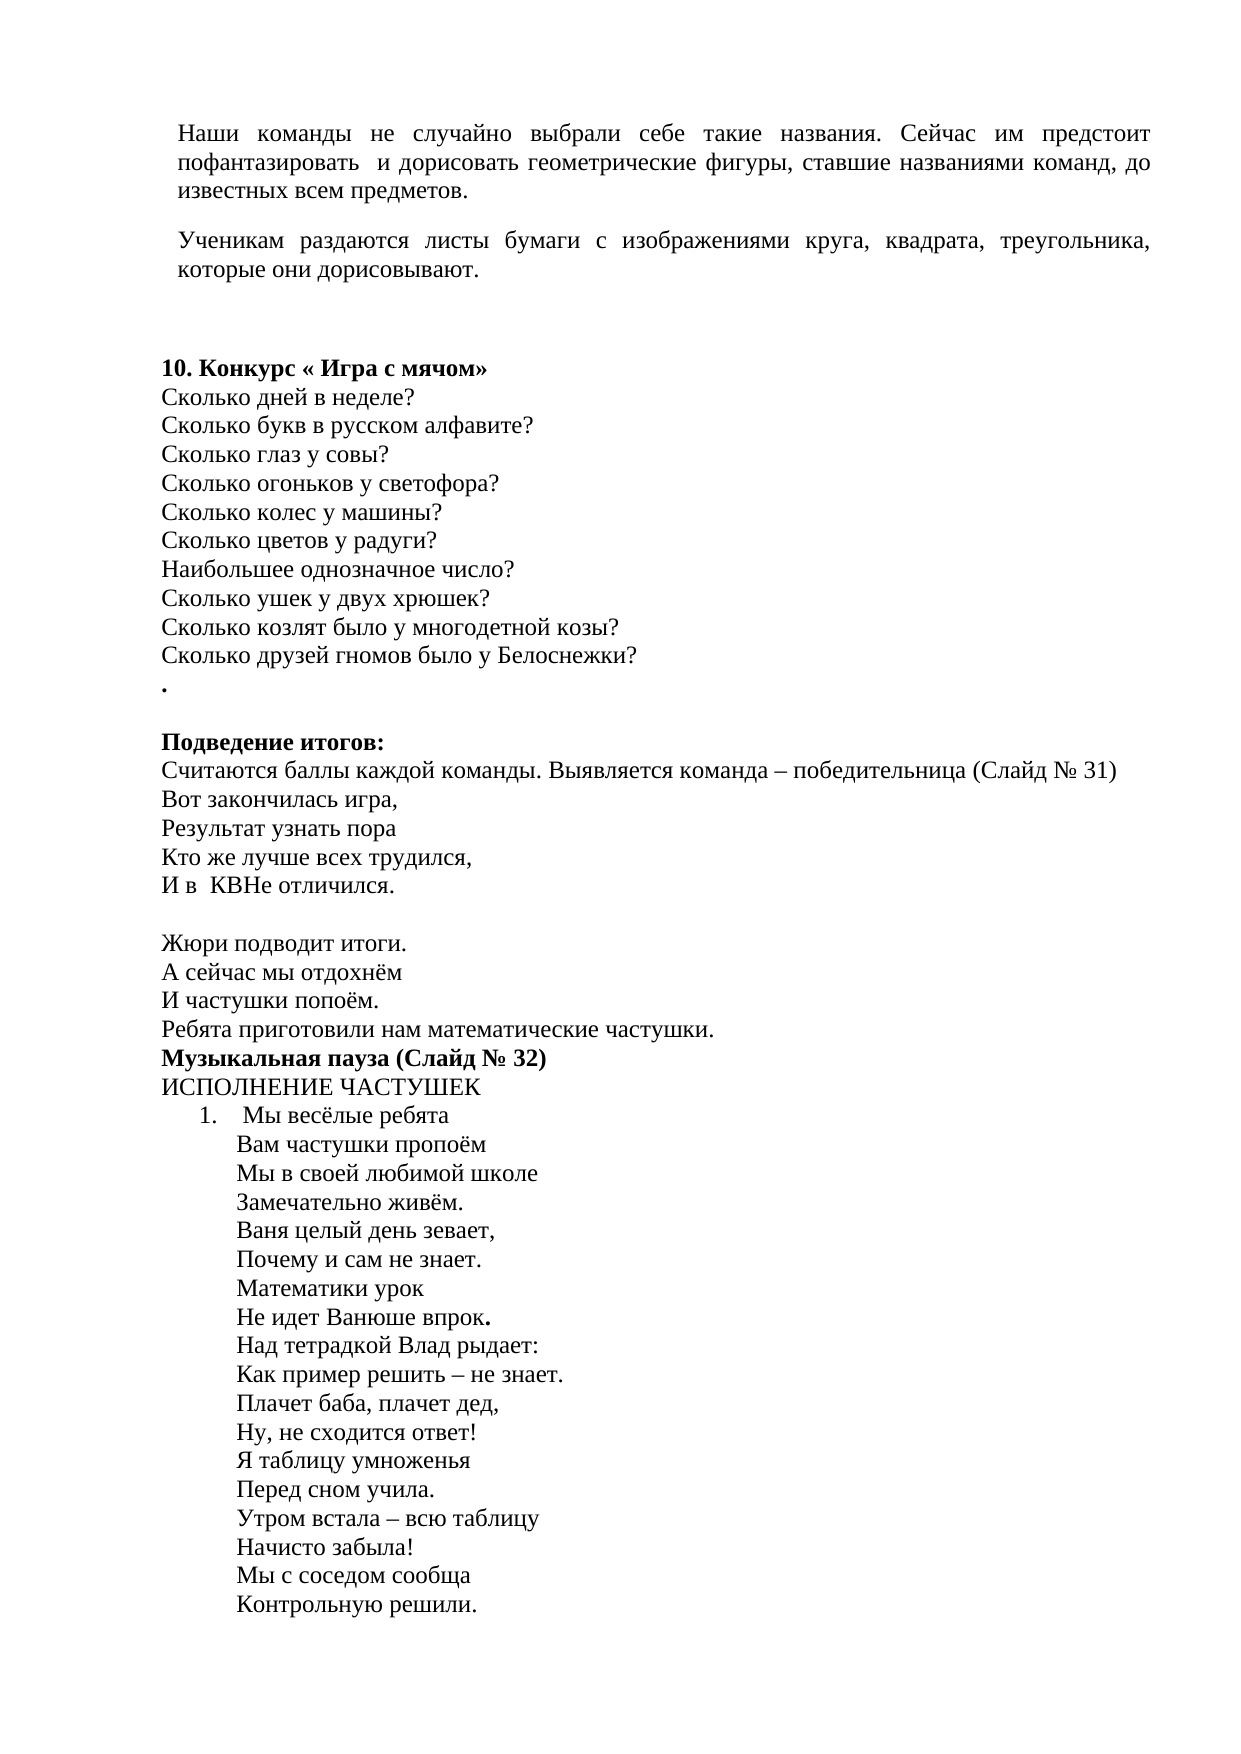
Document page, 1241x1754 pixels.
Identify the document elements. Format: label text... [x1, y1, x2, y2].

text Наши команды не случайно выбрали себе такие названия. Сейчас им предстоит пофантазировать и дорисовать геометрические фигуры, ставшие названиями команд, до известных всем предметов. [177, 118, 1152, 204]
text Ученикам раздаются листы бумаги с изображениями круга, квадрата, треугольника, которые они дорисовывают. [177, 225, 1152, 283]
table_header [161, 353, 1149, 1618]
